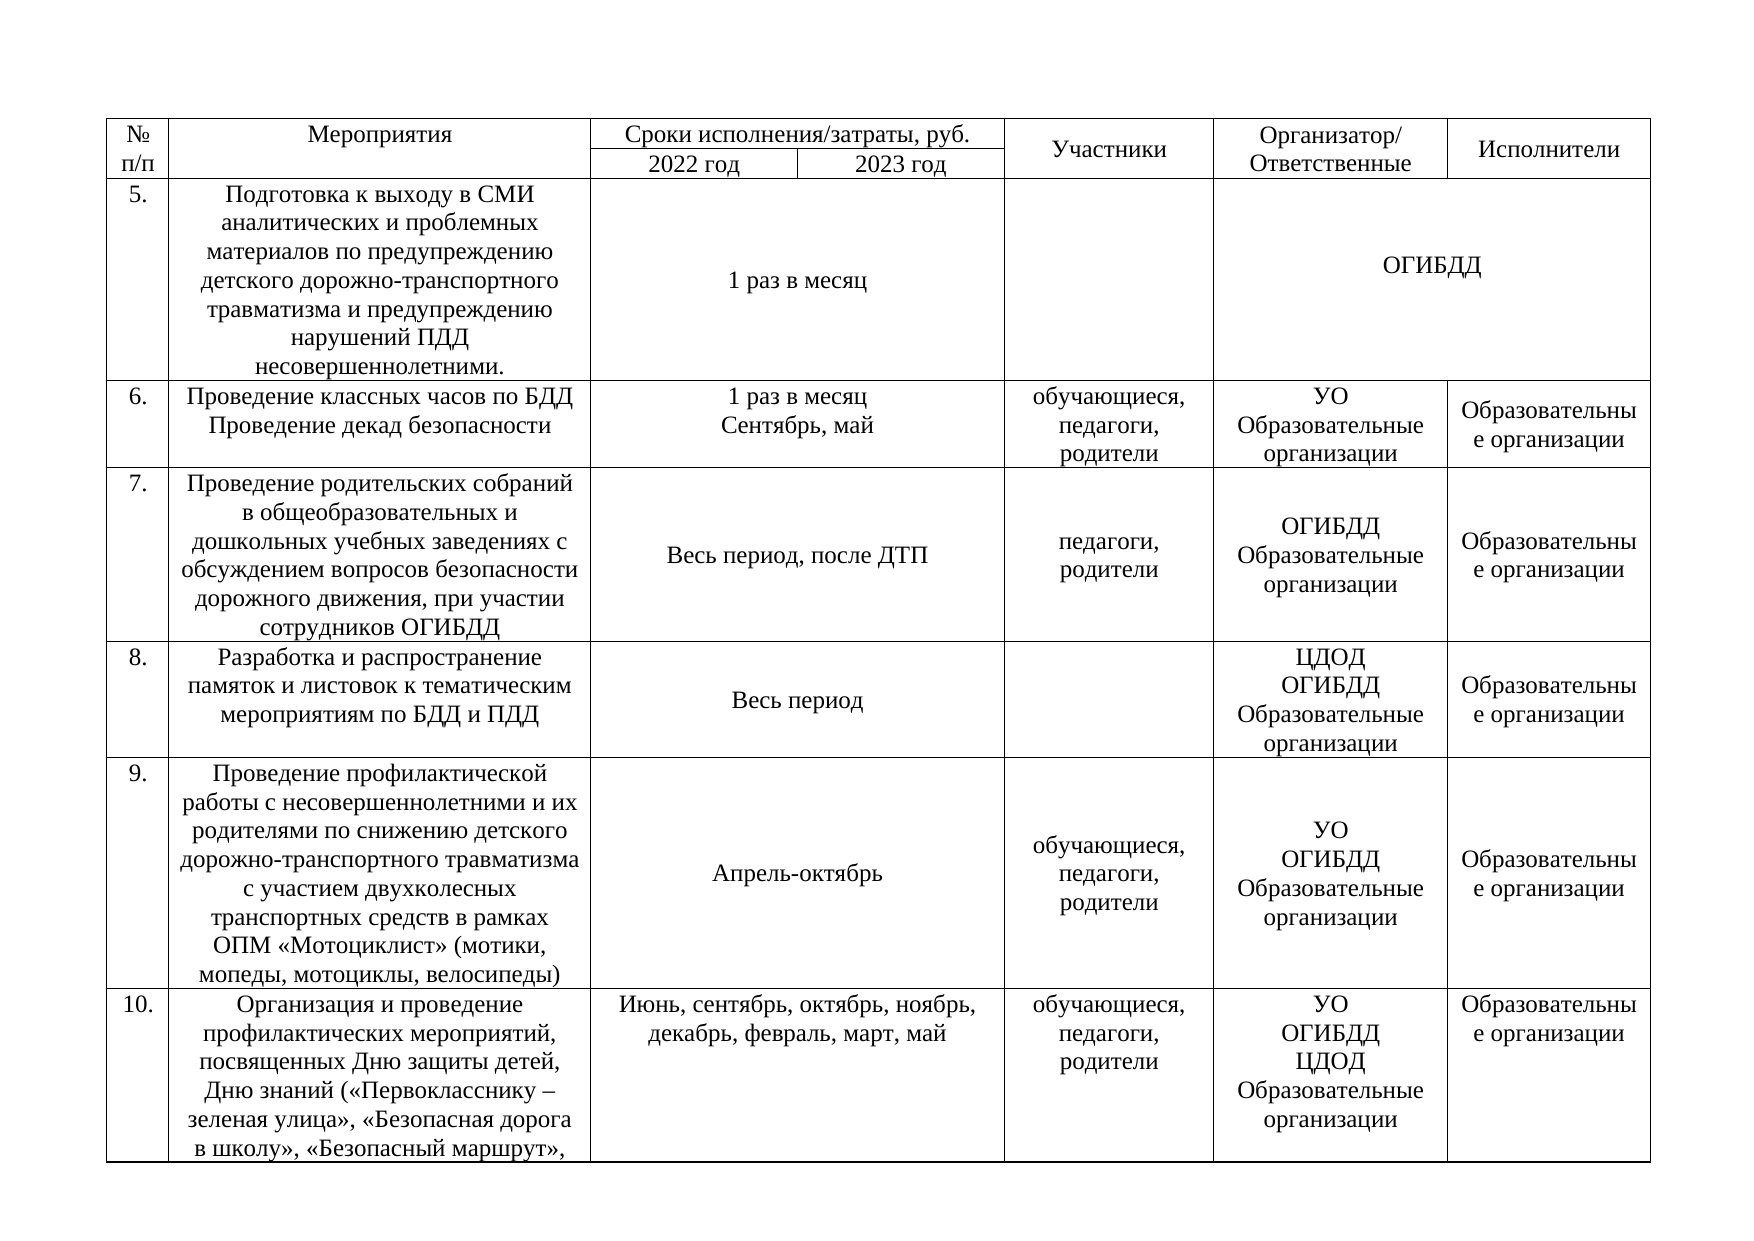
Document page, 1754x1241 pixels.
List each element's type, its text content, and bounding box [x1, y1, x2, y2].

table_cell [1214, 989, 1447, 1161]
table_cell ОГИБДД [1214, 179, 1650, 380]
table_cell Весь период [591, 642, 1004, 757]
table_cell Весь период, после ДТП [591, 468, 1004, 641]
table_cell 9. [107, 758, 168, 988]
table_cell Образовательные организации [1448, 642, 1650, 757]
table_cell [1005, 642, 1213, 757]
table_cell 1 раз в месяц [591, 179, 1004, 380]
table_cell педагоги, родители [1005, 468, 1213, 641]
table_cell обучающиеся, педагоги, родители [1005, 381, 1213, 467]
table_cell [1005, 179, 1213, 380]
table_cell 1 раз в месяц Сентябрь, май [591, 381, 1004, 467]
table_cell Проведение родительских собраний в общеобразовательных и дошкольных учебных заведениях с обсуждением вопросов безопасности дорожного движения, при участии сотрудников ОГИБДД [169, 468, 590, 641]
table_cell обучающиеся, педагоги, родители [1005, 758, 1213, 988]
table_cell 8. [107, 642, 168, 757]
table_cell Подготовка к выходу в СМИ аналитических и проблемных материалов по предупреждению детского дорожно-транспортного травматизма и предупреждению нарушений ПДД несовершеннолетними. [169, 179, 590, 380]
table_cell Проведение профилактической работы с несовершеннолетними и их родителями по снижению детского дорожно-транспортного травматизма с участием двухколесных транспортных средств в рамках ОПМ «Мотоциклист» (мотики, мопеды, мотоциклы, велосипеды) [169, 758, 590, 988]
table_cell Разработка и распространение памяток и листовок к тематическим мероприятиям по БДД и ПДД [169, 642, 590, 757]
table_header № п/п [107, 119, 168, 178]
table_header Мероприятия [169, 119, 590, 178]
table_cell Апрель-октябрь [591, 758, 1004, 988]
table_header Исполнители [1448, 119, 1650, 178]
table_cell Образовательные организации [1448, 381, 1650, 467]
table_cell Образовательные организации [1448, 468, 1650, 641]
table_cell Образовательные организации [1448, 758, 1650, 988]
table_cell ОГИБДД Образовательные организации [1214, 468, 1447, 641]
table_cell 7. [107, 468, 168, 641]
table_cell 10. [107, 989, 168, 1161]
table_header Организатор/ Ответственные [1214, 119, 1447, 178]
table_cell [591, 989, 1004, 1161]
table_header Сроки исполнения/затраты, руб. [591, 119, 1004, 148]
table_cell Образовательные организации [1448, 989, 1650, 1161]
table_header Участники [1005, 119, 1213, 178]
table_cell ЦДОД ОГИБДД Образовательные организации [1214, 642, 1447, 757]
table_cell 6. [107, 381, 168, 467]
table_cell Проведение классных часов по БДД Проведение декад безопасности [169, 381, 590, 467]
table_cell 5. [107, 179, 168, 380]
table_cell обучающиеся, педагоги, родители [1005, 989, 1213, 1161]
table_cell 2023 год [798, 149, 1004, 178]
table_cell 2022 год [591, 149, 797, 178]
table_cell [169, 989, 590, 1161]
table_cell УО Образовательные организации [1214, 381, 1447, 467]
table_cell УО ОГИБДД Образовательные организации [1214, 758, 1447, 988]
